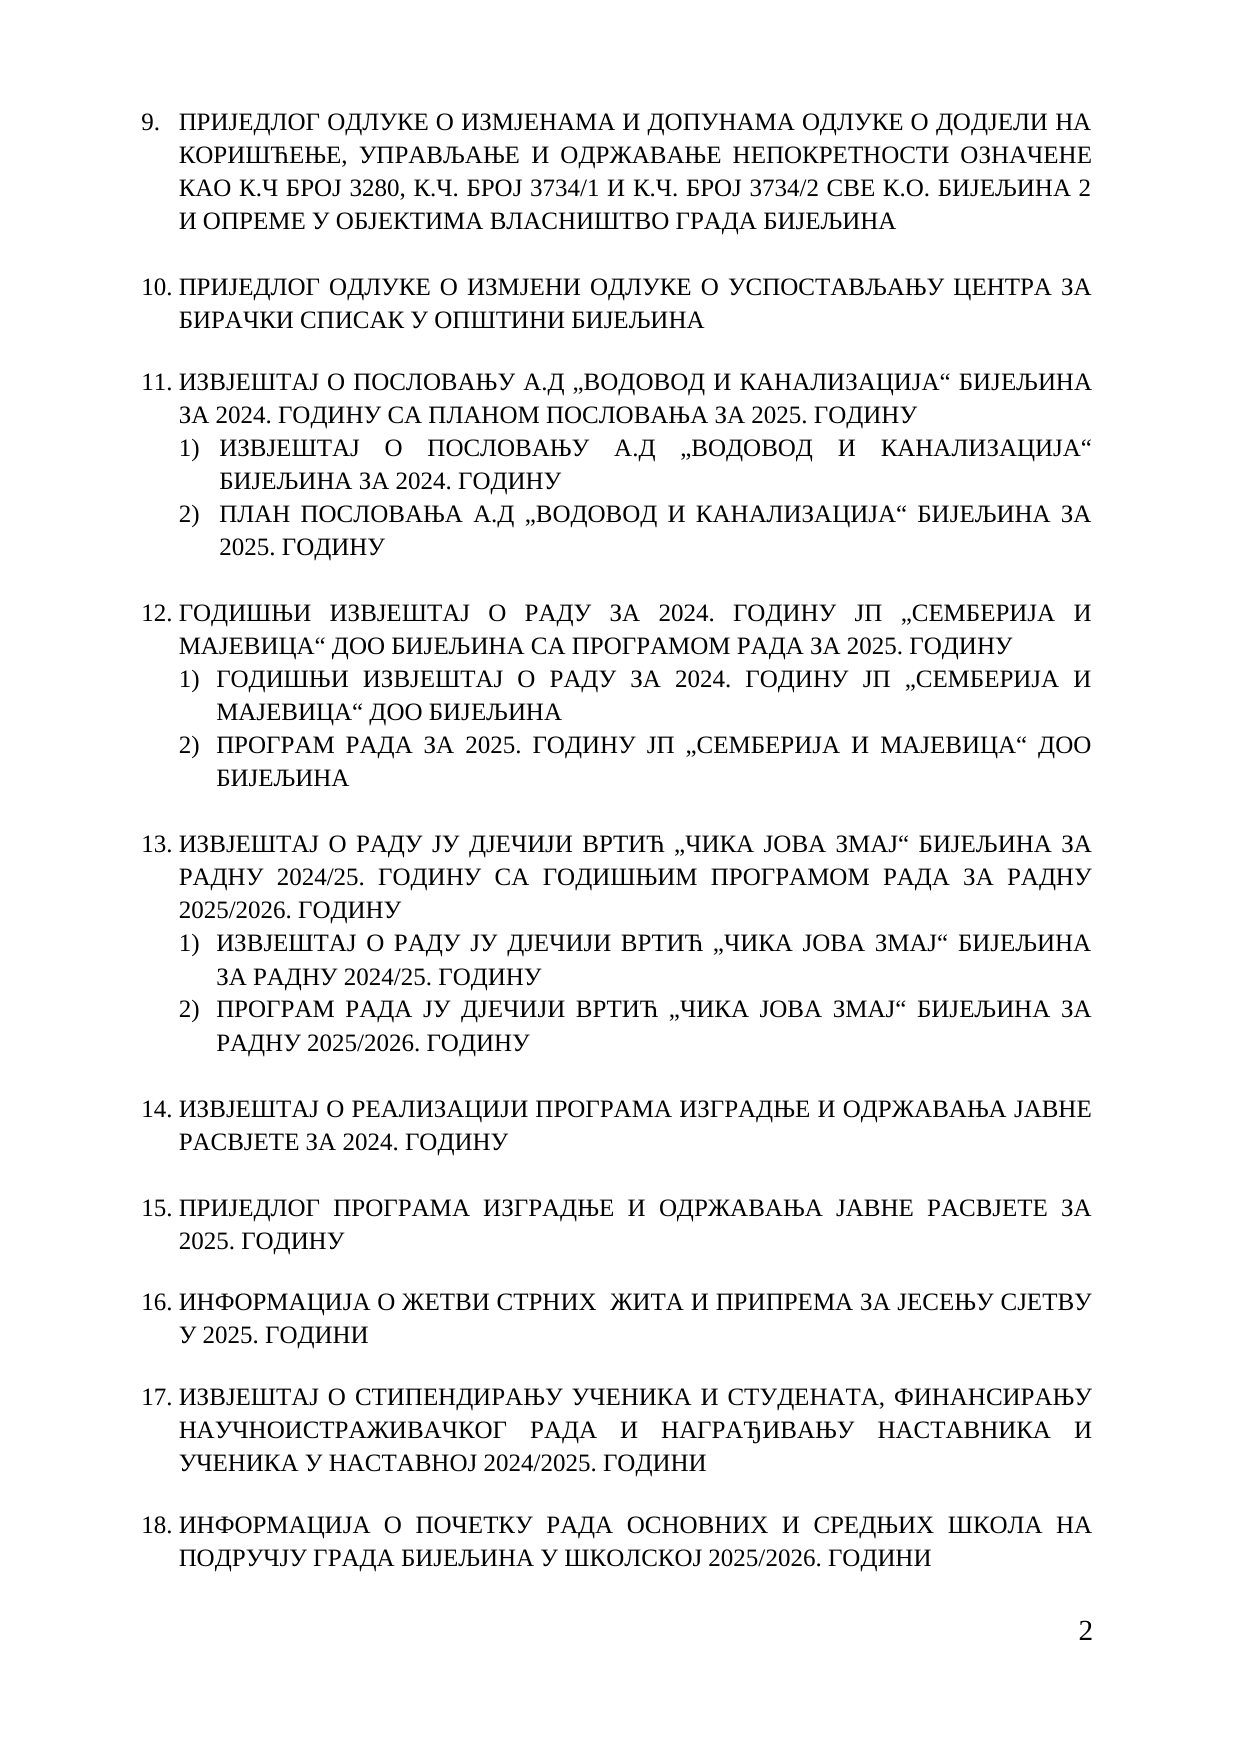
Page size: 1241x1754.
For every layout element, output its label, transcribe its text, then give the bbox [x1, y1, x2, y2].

list ИЗВЈЕШТАЈ О ПОСЛОВАЊУ А.Д „ВОДОВОД И КАНАЛИЗАЦИЈА“ БИЈЕЉИНА ЗА 2024. ГОДИНУ [178, 433, 1093, 495]
list ПЛАН ПОСЛОВАЊА А.Д „ВОДОВОД И КАНАЛИЗАЦИЈА“ БИЈЕЉИНА ЗА 2025. ГОДИНУ [178, 499, 1093, 561]
list ПРИЈЕДЛОГ ОДЛУКЕ О ИЗМЈЕНАМА И ДОПУНАМА ОДЛУКЕ О ДОДЈЕЛИ НА КОРИШЋЕЊЕ, УПРАВЉАЊЕ И ОДРЖАВАЊЕ НЕПОКРЕТНОСТИ ОЗНАЧЕНЕ КАО К.Ч БРОЈ 3280, К.Ч. БРОЈ 3734/1 И К.Ч. БРОЈ 3734/2 СВЕ К.О. БИЈЕЉИНА 2 И ОПРЕМЕ У ОБЈЕКТИМА ВЛАСНИШТВО ГРАДА БИЈЕЉИНА [141, 107, 1093, 235]
list ИЗВЈЕШТАЈ О РАДУ ЈУ ДЈЕЧИЈИ ВРТИЋ „ЧИКА ЈОВА ЗМАЈ“ БИЈЕЉИНА ЗА РАДНУ 2024/25. ГОДИНУ СА ГОДИШЊИМ ПРОГРАМОМ РАДА ЗА РАДНУ 2025/2026. ГОДИНУ [141, 829, 1093, 924]
list ГОДИШЊИ ИЗВЈЕШТАЈ О РАДУ ЗА 2024. ГОДИНУ ЈП „СЕМБЕРИЈА И МАЈЕВИЦА“ ДОО БИЈЕЉИНА [178, 664, 1093, 726]
list ИЗВЈЕШТАЈ О РЕАЛИЗАЦИЈИ ПРОГРАМА ИЗГРАДЊЕ И ОДРЖАВАЊА ЈАВНЕ РАСВЈЕТЕ ЗА 2024. ГОДИНУ [141, 1094, 1093, 1155]
list ИНФОРМАЦИЈА О ПОЧЕТКУ РАДА ОСНОВНИХ И СРЕДЊИХ ШКОЛА НА ПОДРУЧЈУ ГРАДА БИЈЕЉИНА У ШКОЛСКОЈ 2025/2026. ГОДИНИ [141, 1510, 1093, 1572]
list ПРИЈЕДЛОГ ПРОГРАМА ИЗГРАДЊЕ И ОДРЖАВАЊА ЈАВНЕ РАСВЈЕТЕ ЗА 2025. ГОДИНУ [141, 1193, 1093, 1254]
list ПРИЈЕДЛОГ ОДЛУКЕ О ИЗМЈЕНИ ОДЛУКЕ О УСПОСТАВЉАЊУ ЦЕНТРА ЗА БИРАЧКИ СПИСАК У ОПШТИНИ БИЈЕЉИНА [141, 272, 1093, 334]
list ИЗВЈЕШТАЈ О РАДУ ЈУ ДЈЕЧИЈИ ВРТИЋ „ЧИКА ЈОВА ЗМАЈ“ БИЈЕЉИНА ЗА РАДНУ 2024/25. ГОДИНУ [178, 928, 1093, 990]
list ИНФОРМАЦИЈА О ЖЕТВИ СТРНИХ ЖИТА И ПРИПРЕМА ЗА ЈЕСЕЊУ СЈЕТВУ У 2025. ГОДИНИ [141, 1287, 1093, 1349]
list ИЗВЈЕШТАЈ О СТИПЕНДИРАЊУ УЧЕНИКА И СТУДЕНАТА, ФИНАНСИРАЊУ НАУЧНОИСТРАЖИВАЧКОГ РАДА И НАГРАЂИВАЊУ НАСТАВНИКА И УЧЕНИКА У НАСТАВНОЈ 2024/2025. ГОДИНИ [141, 1382, 1093, 1477]
list ПРОГРАМ РАДА ЗА 2025. ГОДИНУ ЈП „СЕМБЕРИЈА И МАЈЕВИЦА“ ДОО БИЈЕЉИНА [178, 730, 1093, 792]
list ГОДИШЊИ ИЗВЈЕШТАЈ О РАДУ ЗА 2024. ГОДИНУ ЈП „СЕМБЕРИЈА И МАЈЕВИЦА“ ДОО БИЈЕЉИНА СА ПРОГРАМОМ РАДА ЗА 2025. ГОДИНУ [141, 598, 1093, 660]
list ИЗВЈЕШТАЈ О ПОСЛОВАЊУ А.Д „ВОДОВОД И КАНАЛИЗАЦИЈА“ БИЈЕЉИНА ЗА 2024. ГОДИНУ СА ПЛАНОМ ПОСЛОВАЊА ЗА 2025. ГОДИНУ [141, 367, 1093, 429]
list ПРОГРАМ РАДА ЈУ ДЈЕЧИЈИ ВРТИЋ „ЧИКА ЈОВА ЗМАЈ“ БИЈЕЉИНА ЗА РАДНУ 2025/2026. ГОДИНУ [178, 994, 1093, 1056]
